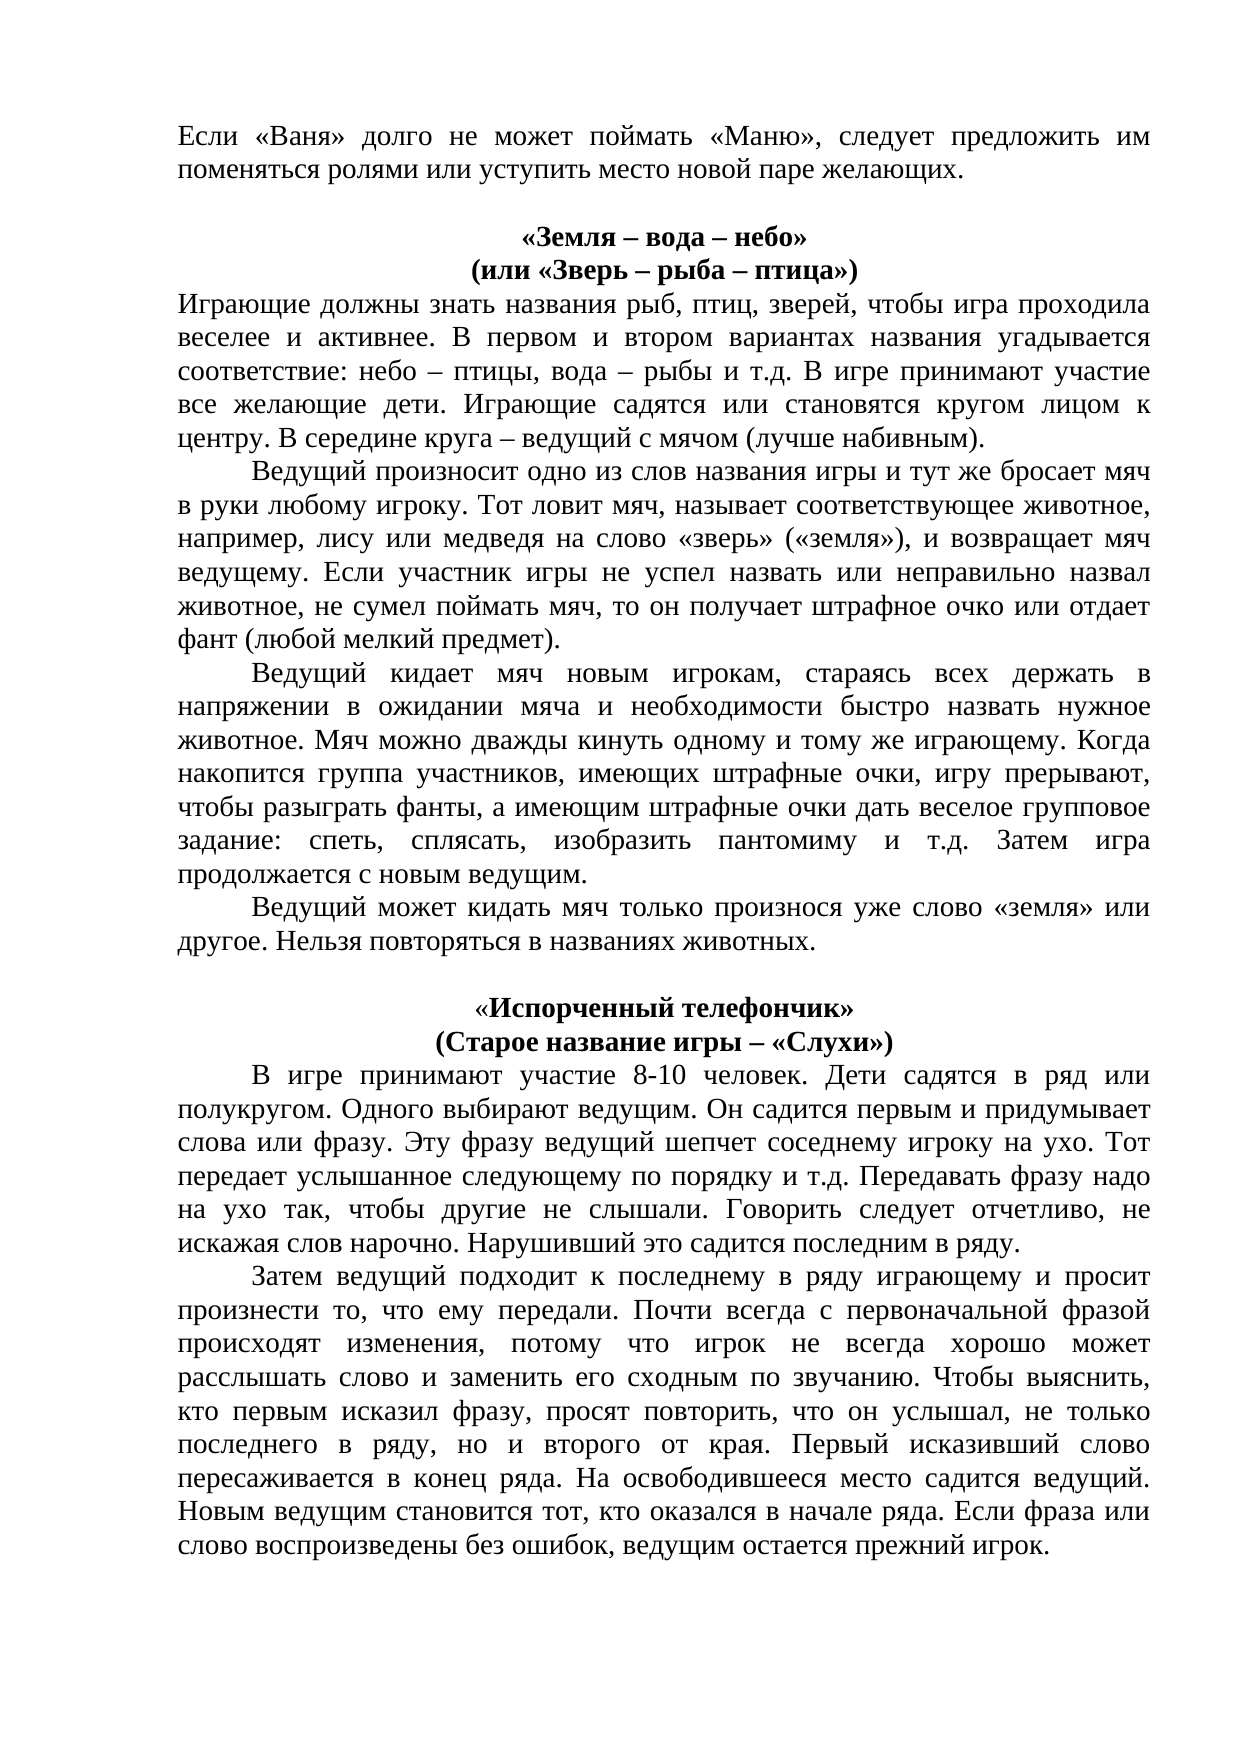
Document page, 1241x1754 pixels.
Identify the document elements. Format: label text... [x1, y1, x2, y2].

text «Испорченный телефончик» [177, 990, 1152, 1024]
text Играющие должны знать названия рыб, птиц, зверей, чтобы игра проходила веселее и активнее. В первом и втором вариантах названия угадывается соответствие: небо – птицы, вода – рыбы и т.д. В игре принимают участие все желающие дети. Играющие садятся или становятся кругом лицом к центру. В середине круга – ведущий с мячом (лучше набивным). [177, 286, 1152, 453]
text Затем ведущий подходит к последнему в ряду играющему и просит произнести то, что ему передали. Почти всегда с первоначальной фразой происходят изменения, потому что игрок не всегда хорошо может расслышать слово и заменить его сходным по звучанию. Чтобы выяснить, кто первым исказил фразу, просят повторить, что он услышал, не только последнего в ряду, но и второго от края. Первый исказивший слово пересаживается в конец ряда. На освободившееся место садится ведущий. Новым ведущим становится тот, кто оказался в начале ряда. Если фраза или слово воспроизведены без ошибок, ведущим остается прежний игрок. [177, 1258, 1152, 1560]
text «Земля – вода – небо» [177, 219, 1152, 252]
text (Старое название игры – «Слухи») [177, 1024, 1152, 1057]
text Ведущий произносит одно из слов названия игры и тут же бросает мяч в руки любому игроку. Тот ловит мяч, называет соответствующее животное, например, лису или медведя на слово «зверь» («земля»), и возвращает мяч ведущему. Если участник игры не успел назвать или неправильно назвал животное, не сумел поймать мяч, то он получает штрафное очко или отдает фант (любой мелкий предмет). [177, 453, 1152, 655]
text В игре принимают участие 8-10 человек. Дети садятся в ряд или полукругом. Одного выбирают ведущим. Он садится первым и придумывает слова или фразу. Эту фразу ведущий шепчет соседнему игроку на ухо. Тот передает услышанное следующему по порядку и т.д. Передавать фразу надо на ухо так, чтобы другие не слышали. Говорить следует отчетливо, не искажая слов нарочно. Нарушивший это садится последним в ряду. [177, 1057, 1152, 1258]
text Если «Ваня» долго не может поймать «Маню», следует предложить им поменяться ролями или уступить место новой паре желающих. [177, 118, 1152, 185]
text (или «Зверь – рыба – птица») [177, 252, 1152, 286]
text Ведущий может кидать мяч только произнося уже слово «земля» или другое. Нельзя повторяться в названиях животных. [177, 889, 1152, 957]
text Ведущий кидает мяч новым игрокам, стараясь всех держать в напряжении в ожидании мяча и необходимости быстро назвать нужное животное. Мяч можно дважды кинуть одному и тому же играющему. Когда накопится группа участников, имеющих штрафные очки, игру прерывают, чтобы разыграть фанты, а имеющим штрафные очки дать веселое групповое задание: спеть, сплясать, изобразить пантомиму и т.д. Затем игра продолжается с новым ведущим. [177, 655, 1152, 889]
